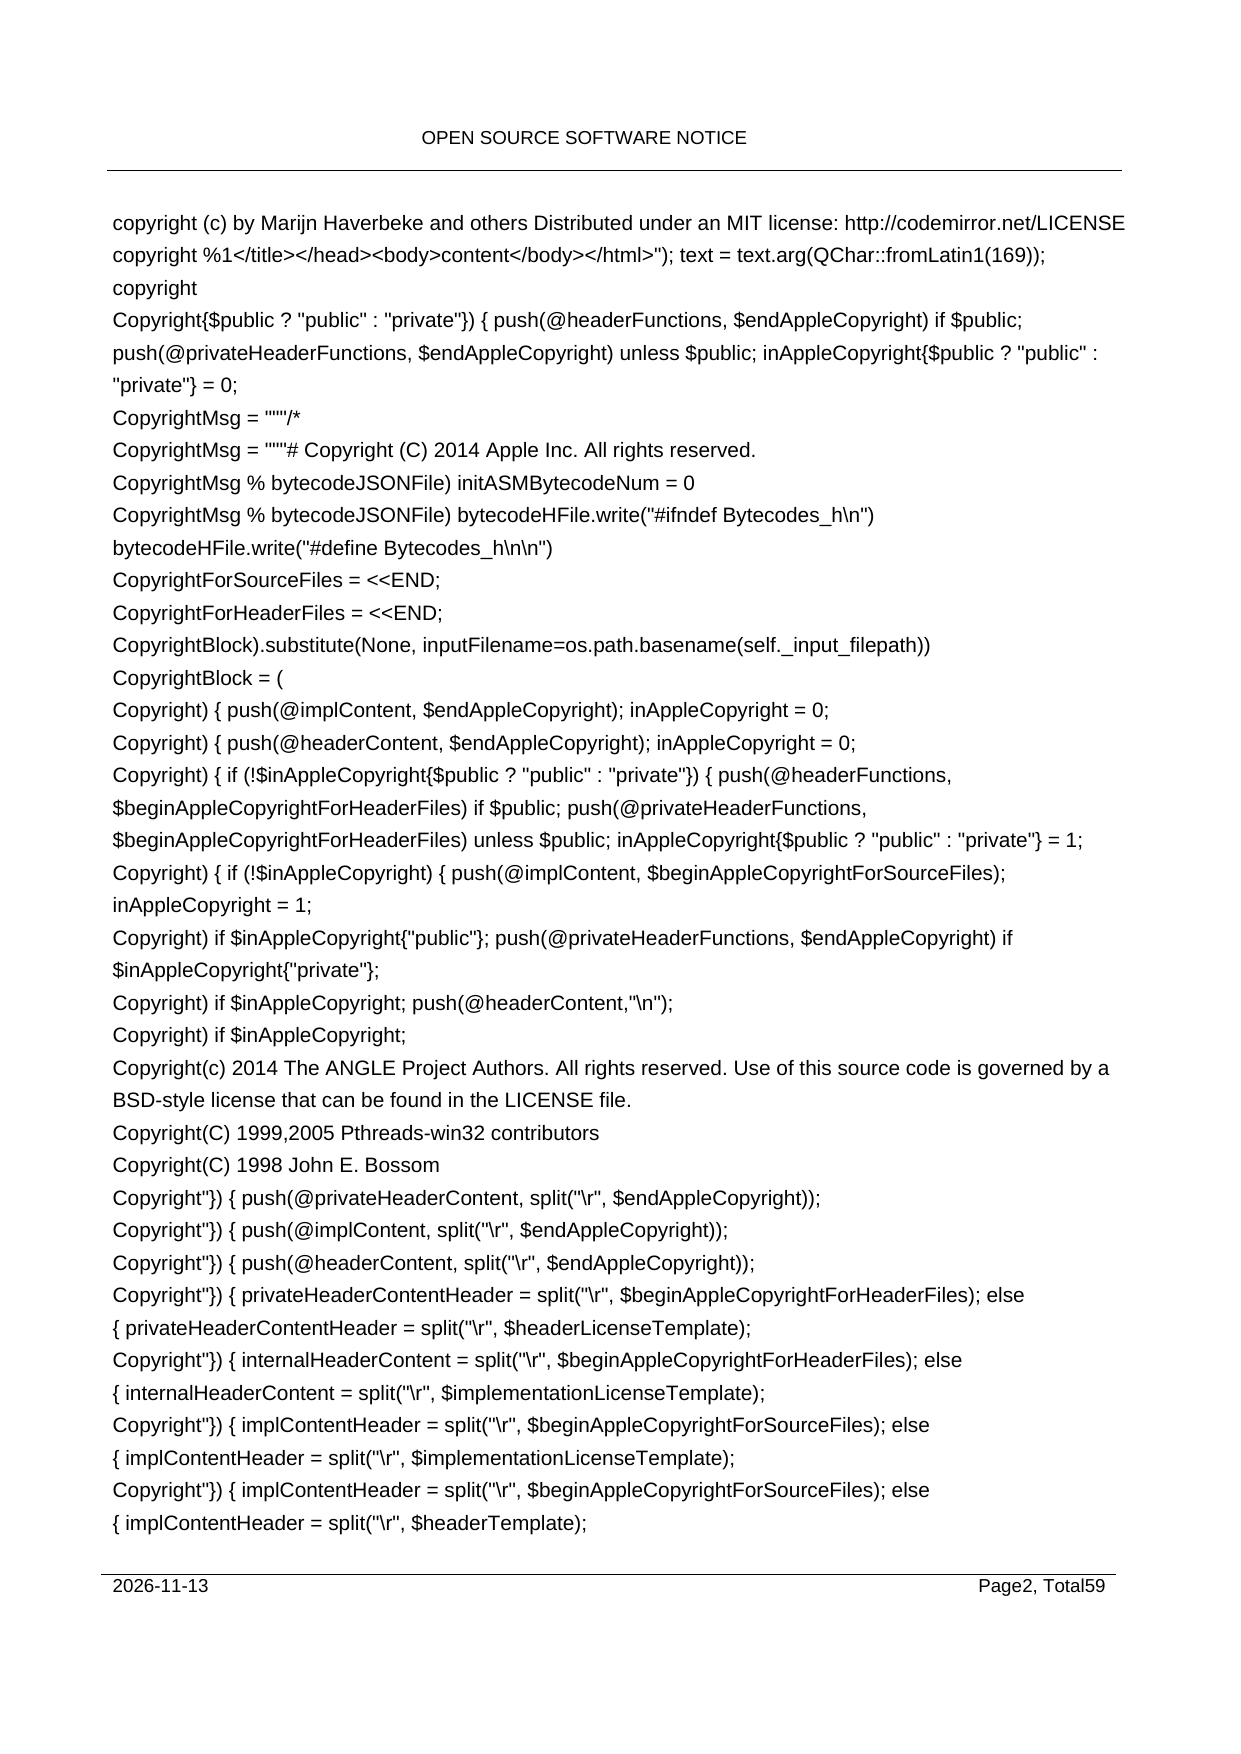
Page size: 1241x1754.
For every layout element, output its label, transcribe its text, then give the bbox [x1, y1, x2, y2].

text Copyright"}) { push(@headerContent, split("\r", $endAppleCopyright)); [112, 1246, 1128, 1279]
text Copyright) { if (!$inAppleCopyright) { push(@implContent, $beginAppleCopyrightForSourceFiles); inAppleCopyright = 1; [112, 856, 1128, 921]
text CopyrightMsg % bytecodeJSONFile) bytecodeHFile.write("#ifndef Bytecodes_h\n") bytecodeHFile.write("#define Bytecodes_h\n\n") [112, 499, 1128, 564]
text Copyright) if $inAppleCopyright{"public"}; push(@privateHeaderFunctions, $endAppleCopyright) if $inAppleCopyright{"private"}; [112, 921, 1128, 986]
text CopyrightBlock = ( [112, 661, 1128, 694]
text Copyright(C) 1999,2005 Pthreads-win32 contributors [112, 1116, 1128, 1149]
text Copyright(C) 1998 John E. Bossom [112, 1149, 1128, 1181]
text CopyrightForSourceFiles = <<END; [112, 564, 1128, 596]
text Copyright) { if (!$inAppleCopyright{$public ? "public" : "private"}) { push(@headerFunctions, $beginAppleCopyrightForHeaderFiles) if $public; push(@privateHeaderFunctions, $beginAppleCopyrightForHeaderFiles) unless $public; inAppleCopyright{$public ? "public" : "private"} = 1; [112, 759, 1128, 856]
text CopyrightMsg = """# Copyright (C) 2014 Apple Inc. All rights reserved. [112, 434, 1128, 466]
text Copyright"}) { push(@privateHeaderContent, split("\r", $endAppleCopyright)); [112, 1181, 1128, 1214]
text Copyright) { push(@implContent, $endAppleCopyright); inAppleCopyright = 0; [112, 694, 1128, 726]
text copyright (c) by Marijn Haverbeke and others Distributed under an MIT license: http://codemirror.net/LICENSE [112, 206, 1128, 239]
text CopyrightMsg % bytecodeJSONFile) initASMBytecodeNum = 0 [112, 466, 1128, 499]
text Copyright"}) { implContentHeader = split("\r", $beginAppleCopyrightForSourceFiles); else { implContentHeader = split("\r", $headerTemplate); [112, 1474, 1128, 1539]
text copyright [112, 271, 1128, 304]
text Copyright) { push(@headerContent, $endAppleCopyright); inAppleCopyright = 0; [112, 726, 1128, 759]
text CopyrightBlock).substitute(None, inputFilename=os.path.basename(self._input_filepath)) [112, 629, 1128, 661]
text Copyright"}) { privateHeaderContentHeader = split("\r", $beginAppleCopyrightForHeaderFiles); else { privateHeaderContentHeader = split("\r", $headerLicenseTemplate); [112, 1279, 1128, 1344]
text Copyright"}) { implContentHeader = split("\r", $beginAppleCopyrightForSourceFiles); else { implContentHeader = split("\r", $implementationLicenseTemplate); [112, 1409, 1128, 1474]
text Copyright"}) { internalHeaderContent = split("\r", $beginAppleCopyrightForHeaderFiles); else { internalHeaderContent = split("\r", $implementationLicenseTemplate); [112, 1344, 1128, 1409]
text Copyright) if $inAppleCopyright; [112, 1019, 1128, 1051]
text Copyright{$public ? "public" : "private"}) { push(@headerFunctions, $endAppleCopyright) if $public; push(@privateHeaderFunctions, $endAppleCopyright) unless $public; inAppleCopyright{$public ? "public" : "private"} = 0; [112, 304, 1128, 401]
text CopyrightForHeaderFiles = <<END; [112, 596, 1128, 629]
text CopyrightMsg = """/* [112, 401, 1128, 434]
text Copyright) if $inAppleCopyright; push(@headerContent,"\n"); [112, 986, 1128, 1019]
text copyright %1</title></head><body>content</body></html>"); text = text.arg(QChar::fromLatin1(169)); [112, 239, 1128, 271]
text Copyright"}) { push(@implContent, split("\r", $endAppleCopyright)); [112, 1214, 1128, 1246]
text Copyright(c) 2014 The ANGLE Project Authors. All rights reserved. Use of this source code is governed by a BSD-style license that can be found in the LICENSE file. [112, 1051, 1128, 1116]
